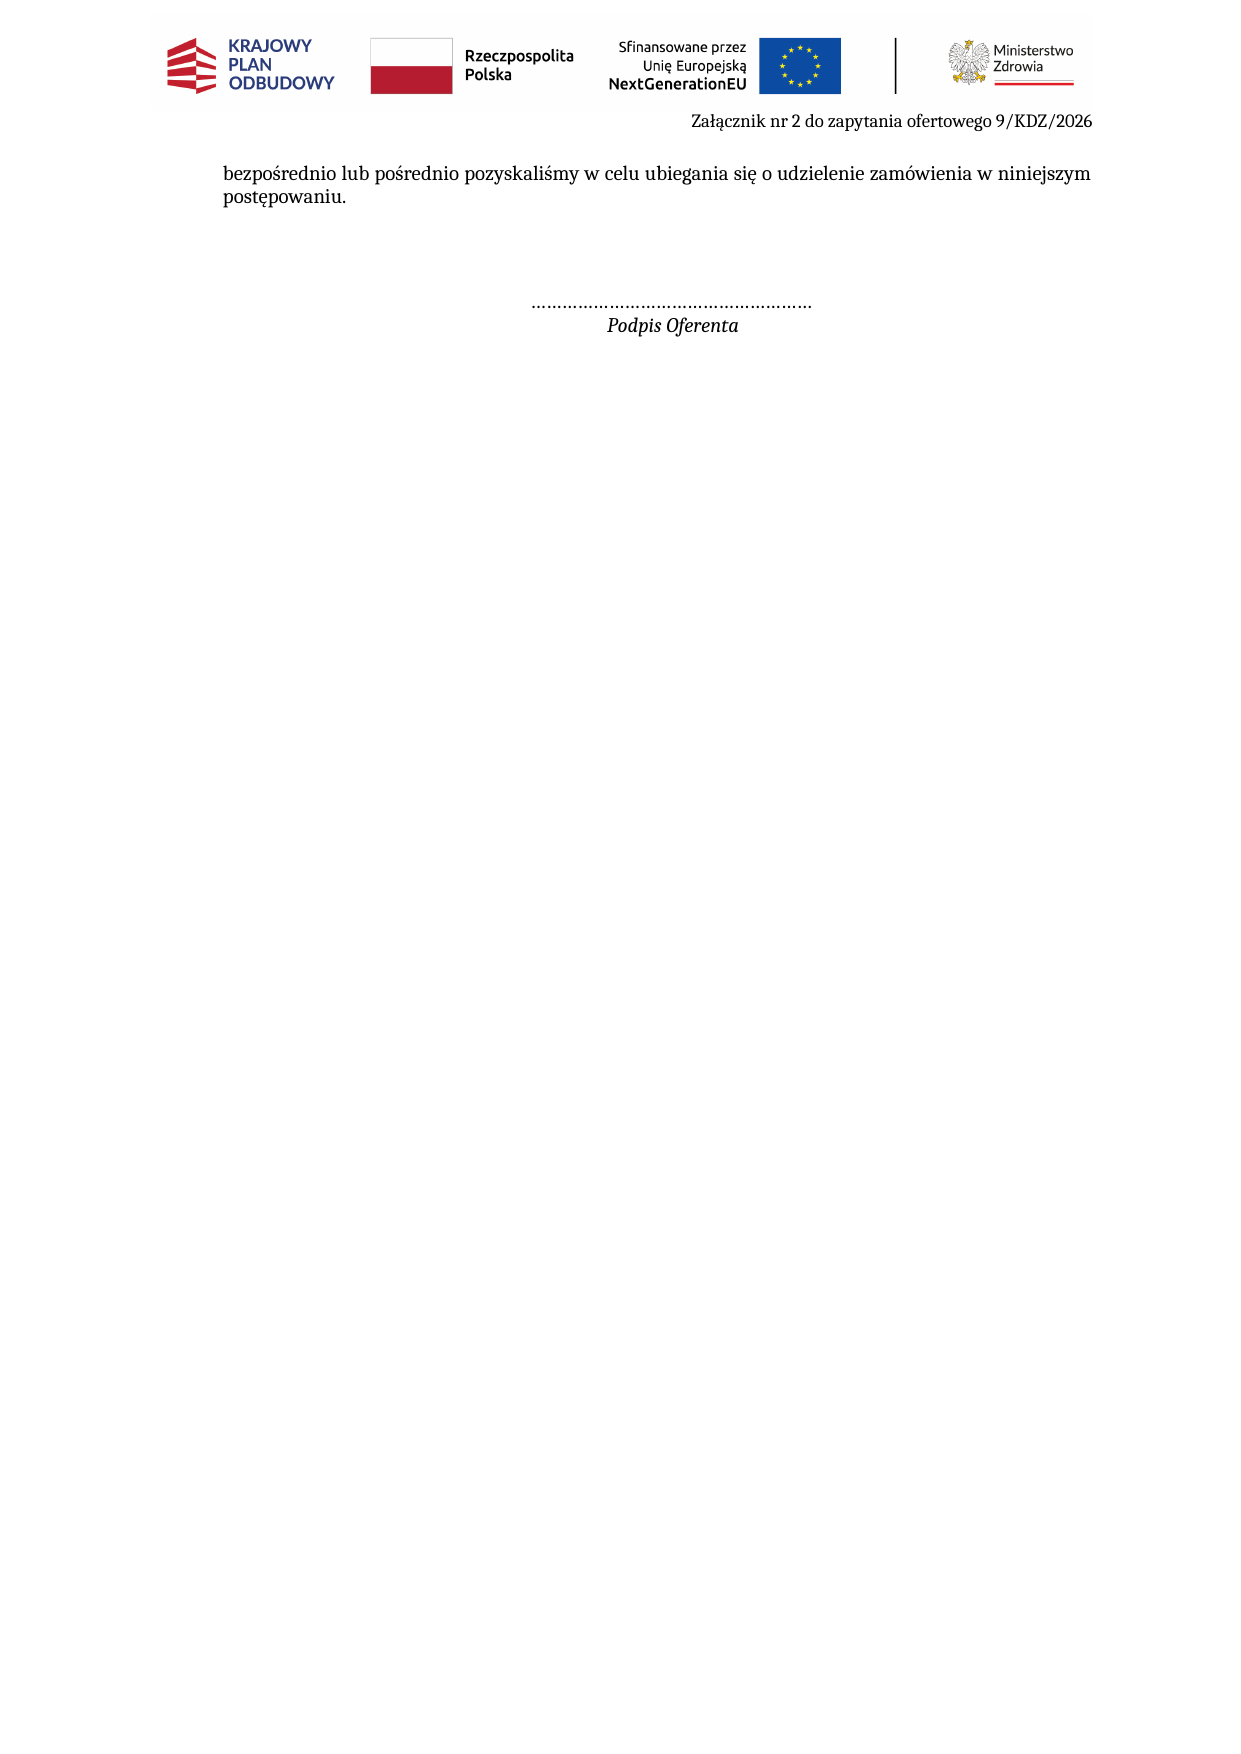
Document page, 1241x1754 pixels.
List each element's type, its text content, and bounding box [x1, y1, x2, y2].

table_header ……………………………………………… [519, 290, 829, 313]
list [185, 161, 1093, 209]
picture [150, 14, 1093, 111]
table_cell Podpis Oferenta [519, 314, 829, 337]
